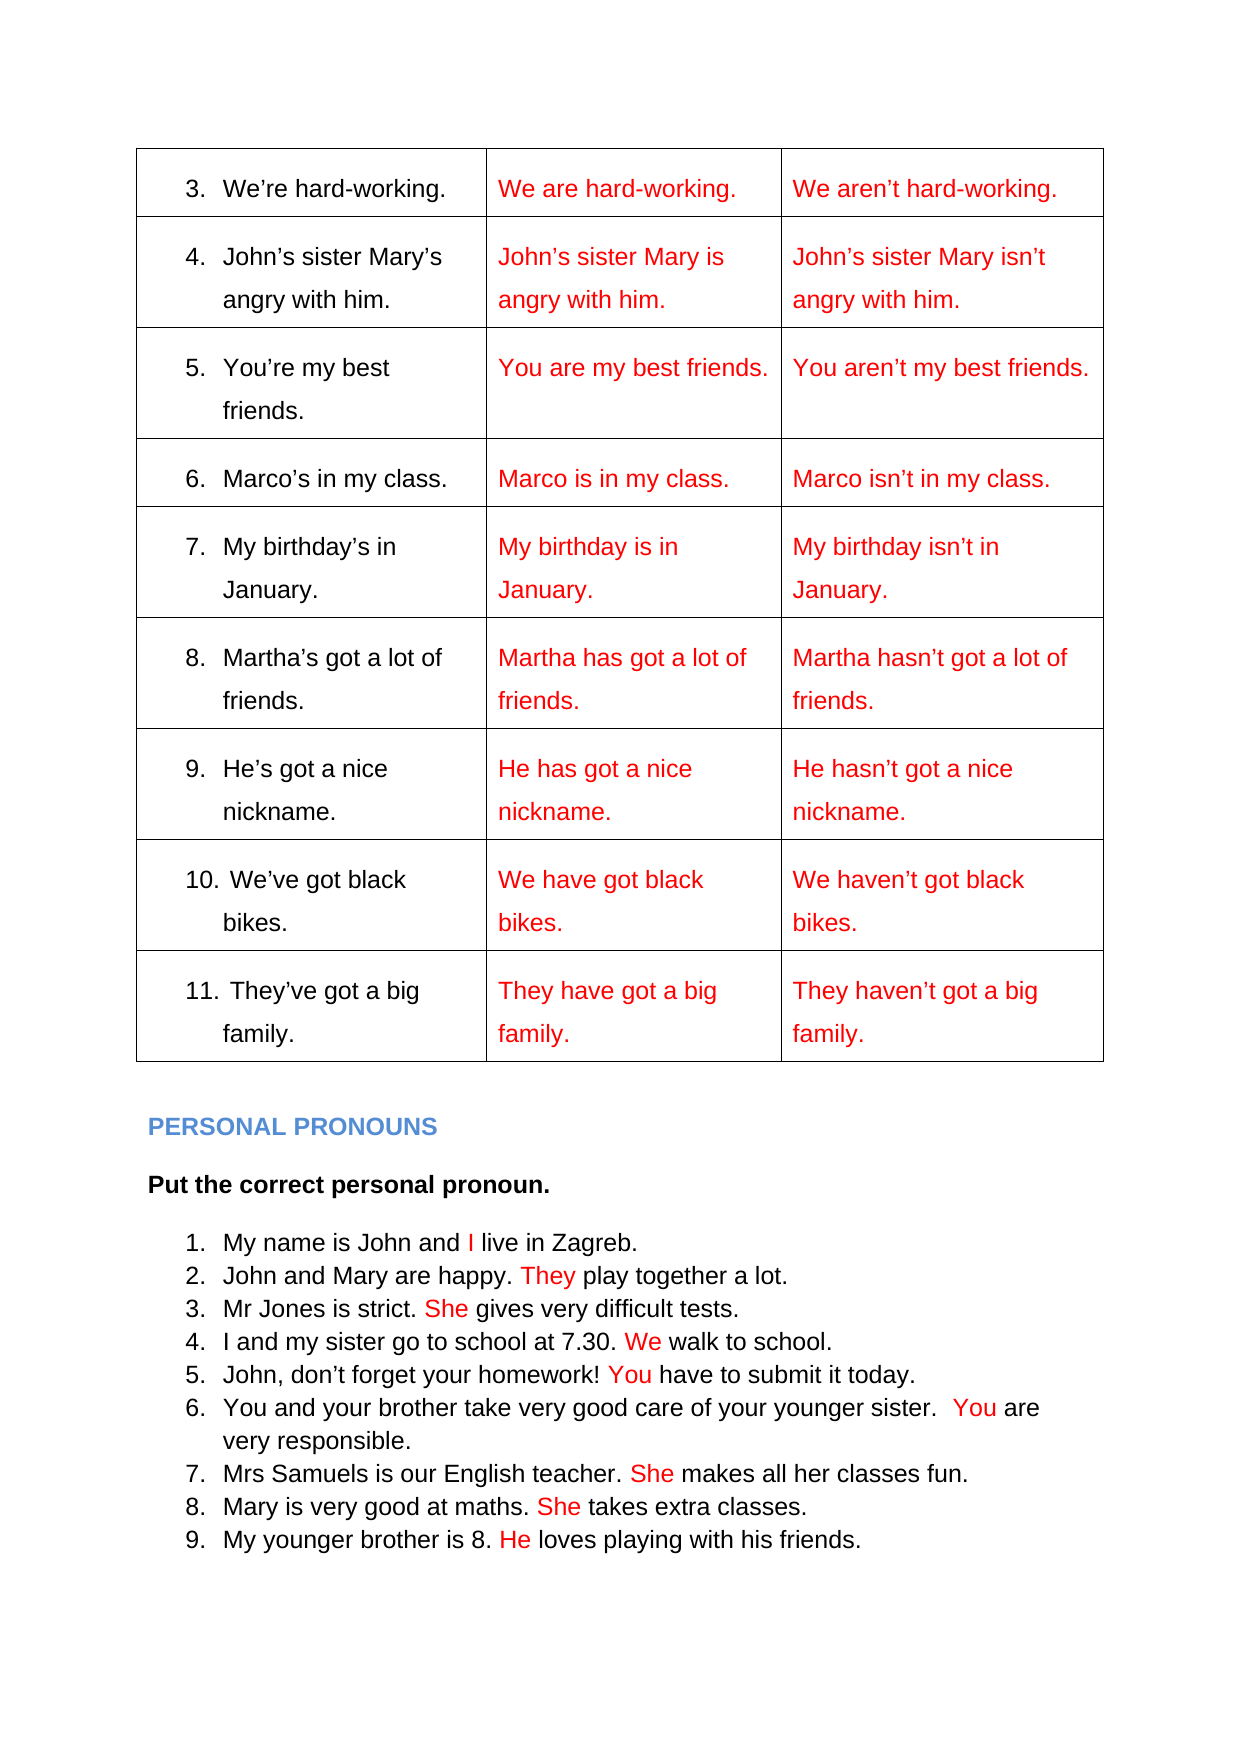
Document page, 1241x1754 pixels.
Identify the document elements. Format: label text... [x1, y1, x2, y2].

text PERSONAL PRONOUNS [148, 1112, 1093, 1141]
table_cell He has got a nice nickname. [487, 729, 781, 839]
list Mary is very good at maths. She takes extra classes. [185, 1492, 1093, 1521]
table_cell You’re my best friends. [137, 328, 486, 438]
table_cell Martha’s got a lot of friends. [137, 618, 486, 728]
table_cell You aren’t my best friends. [782, 328, 1103, 438]
table_cell John’s sister Mary is angry with him. [487, 217, 781, 327]
table_cell Marco isn’t in my class. [782, 439, 1103, 506]
table_cell They haven’t got a big family. [782, 951, 1103, 1061]
table_cell My birthday is in January. [487, 507, 781, 617]
table_cell John’s sister Mary isn’t angry with him. [782, 217, 1103, 327]
table_cell We’ve got black bikes. [137, 840, 486, 950]
table_cell Martha hasn’t got a lot of friends. [782, 618, 1103, 728]
list John and Mary are happy. They play together a lot. [185, 1261, 1093, 1290]
list Mr Jones is strict. She gives very difficult tests. [185, 1294, 1093, 1323]
table_cell Martha has got a lot of friends. [487, 618, 781, 728]
table_cell We have got black bikes. [487, 840, 781, 950]
table_cell We are hard-working. [487, 149, 781, 216]
table_cell John’s sister Mary’s angry with him. [137, 217, 486, 327]
list You and your brother take very good care of your younger sister. You are very responsible. [185, 1393, 1093, 1455]
list My name is John and I live in Zagreb. [185, 1228, 1093, 1257]
list My younger brother is 8. He loves playing with his friends. [185, 1525, 1093, 1554]
table_cell He’s got a nice nickname. [137, 729, 486, 839]
table_cell He hasn’t got a nice nickname. [782, 729, 1103, 839]
table_cell Marco is in my class. [487, 439, 781, 506]
list John, don’t forget your homework! You have to submit it today. [185, 1360, 1093, 1389]
table_cell They’ve got a big family. [137, 951, 486, 1061]
list Mrs Samuels is our English teacher. She makes all her classes fun. [185, 1459, 1093, 1488]
table_cell They have got a big family. [487, 951, 781, 1061]
table_cell We’re hard-working. [137, 149, 486, 216]
list I and my sister go to school at 7.30. We walk to school. [185, 1327, 1093, 1356]
text Put the correct personal pronoun. [148, 1170, 1093, 1199]
table_cell My birthday isn’t in January. [782, 507, 1103, 617]
table_cell My birthday’s in January. [137, 507, 486, 617]
table_cell Marco’s in my class. [137, 439, 486, 506]
table_cell We haven’t got black bikes. [782, 840, 1103, 950]
table_cell You are my best friends. [487, 328, 781, 438]
table_cell We aren’t hard-working. [782, 149, 1103, 216]
